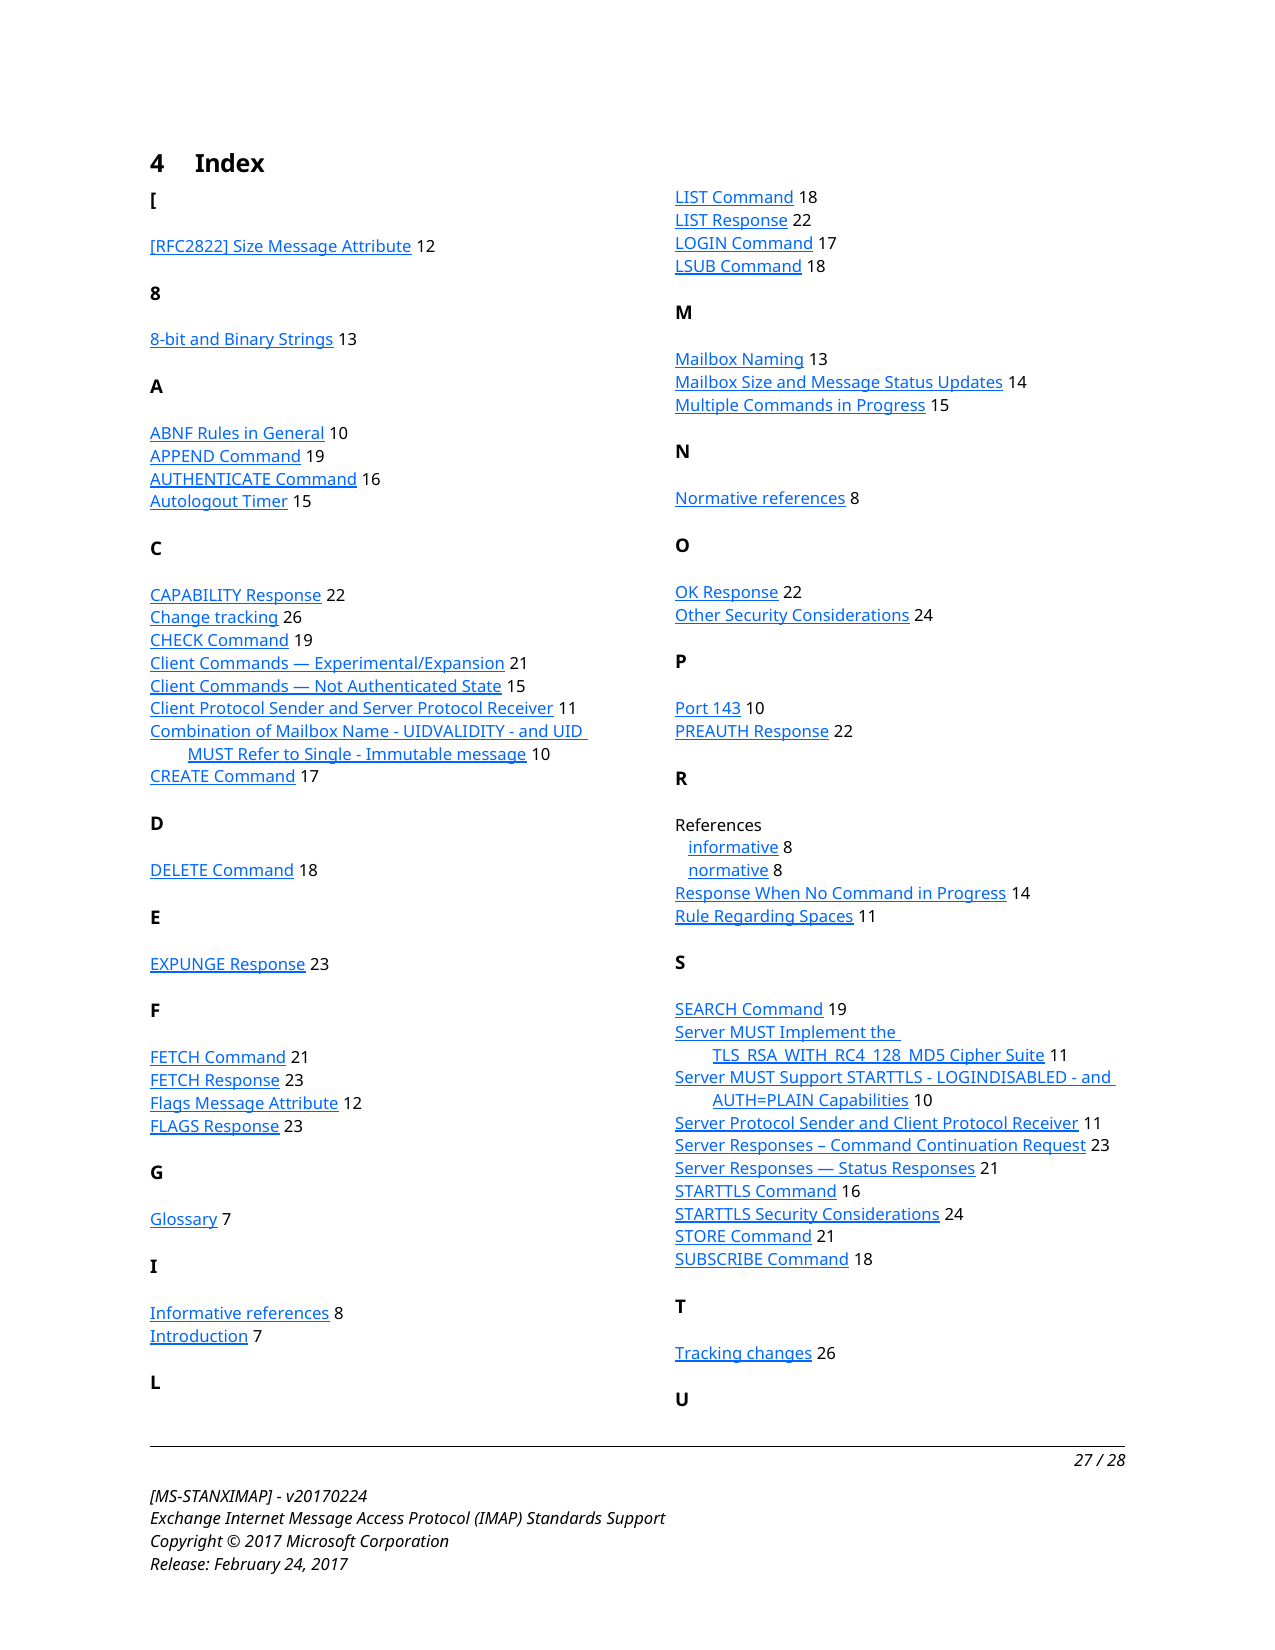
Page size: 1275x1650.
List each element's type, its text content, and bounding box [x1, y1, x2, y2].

text N [675, 439, 1125, 464]
subtitle Index [150, 146, 1125, 180]
text P [675, 649, 1125, 674]
text STARTTLS Security Considerations 23 [675, 1202, 1125, 1225]
text FLAGS Response 22 [150, 1114, 600, 1137]
text Mailbox Size and Message Status Updates 14 [675, 371, 1125, 393]
text LSUB Command 18 [675, 254, 1125, 277]
text G [150, 1159, 600, 1185]
text L [150, 1369, 600, 1395]
text Normative references 8 [675, 487, 1125, 510]
text Change tracking 25 [150, 606, 600, 629]
text [RFC2822] Size Message Attribute 12 [150, 234, 600, 257]
text Port 143 10 [675, 697, 1125, 720]
text Flags Message Attribute 12 [150, 1091, 600, 1114]
text Rule Regarding Spaces 11 [675, 904, 1125, 927]
text Glossary 7 [150, 1208, 600, 1231]
text I [150, 1253, 600, 1279]
text CHECK Command 19 [150, 629, 600, 652]
text FETCH Response 22 [150, 1069, 600, 1091]
text STARTTLS Command 15 [675, 1179, 1125, 1202]
text Multiple Commands in Progress 15 [675, 393, 1125, 416]
text LIST Response 22 [675, 209, 1125, 232]
text D [150, 811, 600, 836]
text E [150, 904, 600, 930]
text U [675, 1387, 1125, 1412]
text ABNF Rules in General 10 [150, 422, 600, 444]
text Client Protocol Sender and Server Protocol Receiver 11 [150, 697, 600, 720]
text PREAUTH Response 21 [675, 720, 1125, 742]
text A [150, 373, 600, 399]
text SEARCH Command 19 [675, 998, 1125, 1021]
text Informative references 8 [150, 1301, 600, 1324]
text M [675, 300, 1125, 325]
text LOGIN Command 17 [675, 232, 1125, 254]
text Client Commands ― Experimental/Expansion 21 [150, 652, 600, 674]
text DELETE Command 17 [150, 859, 600, 881]
text Server Responses – Command Continuation Request 23 [675, 1134, 1125, 1157]
text Other Security Considerations 23 [675, 603, 1125, 626]
text SUBSCRIBE Command 17 [675, 1248, 1125, 1270]
text Combination of Mailbox Name - UIDVALIDITY - and UID MUST Refer to Single - Immutable message 10 [150, 720, 600, 765]
text FETCH Command 20 [150, 1046, 600, 1069]
text Server MUST Support STARTTLS - LOGINDISABLED - and AUTH=PLAIN Capabilities 10 [675, 1066, 1125, 1111]
text Client Commands — Not Authenticated State 15 [150, 674, 600, 697]
text Server Protocol Sender and Client Protocol Receiver 11 [675, 1111, 1125, 1134]
text O [675, 532, 1125, 558]
text CREATE Command 17 [150, 765, 600, 788]
text Server MUST Implement the TLS_RSA_WITH_RC4_128_MD5 Cipher Suite 11 [675, 1021, 1125, 1066]
text informative 8 [675, 836, 1125, 859]
text F [150, 998, 600, 1023]
text EXPUNGE Response 22 [150, 952, 600, 975]
text [ [150, 186, 600, 212]
text R [675, 765, 1125, 791]
text AUTHENTICATE Command 16 [150, 467, 600, 490]
text STORE Command 20 [675, 1225, 1125, 1248]
text APPEND Command 18 [150, 444, 600, 467]
text LIST Command 17 [675, 186, 1125, 209]
text 8-bit and Binary Strings 12 [150, 328, 600, 351]
text 8 [150, 280, 600, 305]
text S [675, 949, 1125, 975]
text T [675, 1293, 1125, 1318]
text References [675, 813, 1125, 836]
text Response When No Command in Progress 14 [675, 881, 1125, 904]
text Mailbox Naming 13 [675, 348, 1125, 371]
text OK Response 21 [675, 581, 1125, 603]
text CAPABILITY Response 22 [150, 583, 600, 606]
text normative 8 [675, 859, 1125, 881]
text Autologout Timer 14 [150, 490, 600, 512]
text Introduction 7 [150, 1324, 600, 1347]
text Server Responses — Status Responses 21 [675, 1157, 1125, 1179]
text Tracking changes 25 [675, 1341, 1125, 1364]
text C [150, 535, 600, 561]
